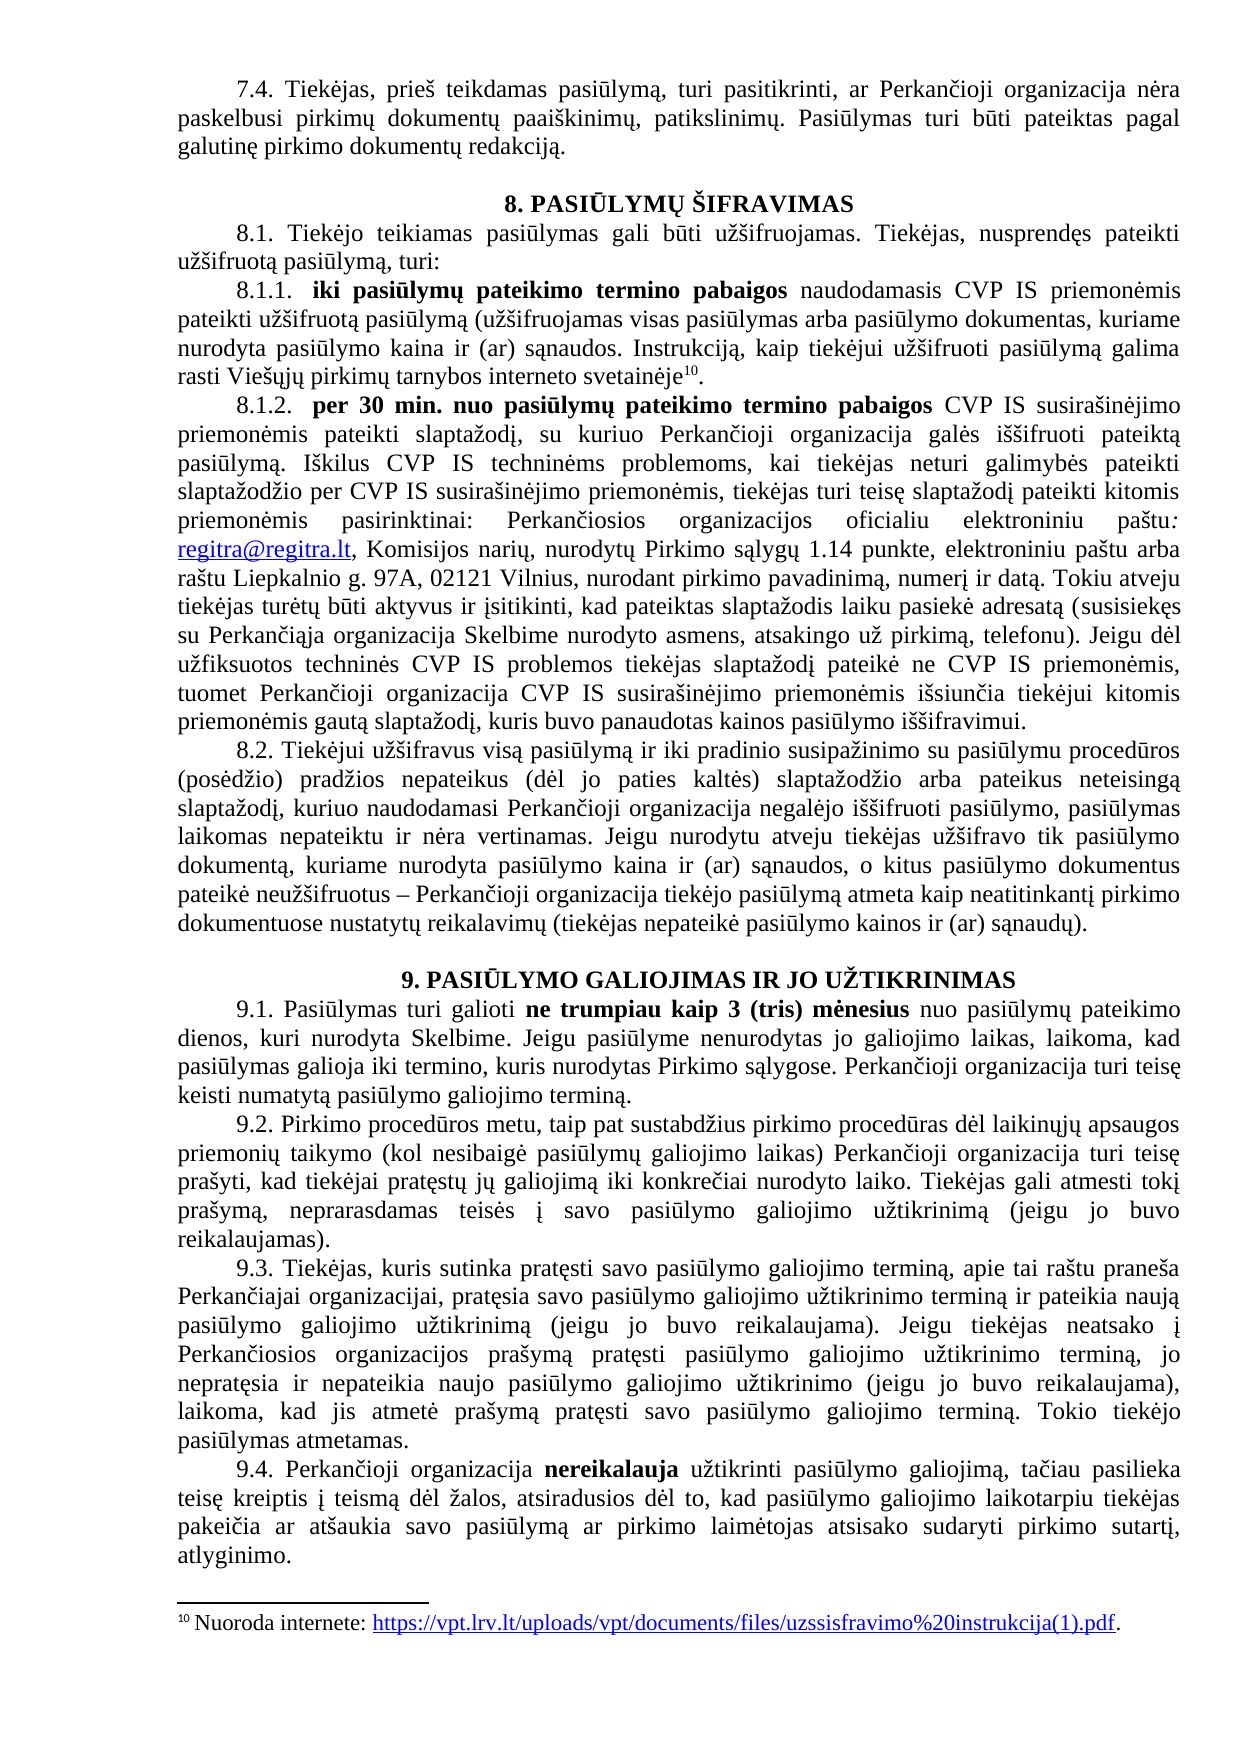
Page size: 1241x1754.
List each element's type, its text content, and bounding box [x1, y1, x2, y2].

text 8.2. Tiekėjui užšifravus visą pasiūlymą ir iki pradinio susipažinimo su pasiūlymu procedūros (posėdžio) pradžios nepateikus (dėl jo paties kaltės) slaptažodžio arba pateikus neteisingą slaptažodį, kuriuo naudodamasi Perkančioji organizacija negalėjo iššifruoti pasiūlymo, pasiūlymas laikomas nepateiktu ir nėra vertinamas. Jeigu nurodytu atveju tiekėjas užšifravo tik pasiūlymo dokumentą, kuriame nurodyta pasiūlymo kaina ir (ar) sąnaudos, o kitus pasiūlymo dokumentus pateikė neužšifruotus – Perkančioji organizacija tiekėjo pasiūlymą atmeta kaip neatitinkantį pirkimo dokumentuose nustatytų reikalavimų (tiekėjas nepateikė pasiūlymo kainos ir (ar) sąnaudų). [177, 735, 1181, 936]
text 9.2. Pirkimo procedūros metu, taip pat sustabdžius pirkimo procedūras dėl laikinųjų apsaugos priemonių taikymo (kol nesibaigė pasiūlymų galiojimo laikas) Perkančioji organizacija turi teisę prašyti, kad tiekėjai pratęstų jų galiojimą iki konkrečiai nurodyto laiko. Tiekėjas gali atmesti tokį prašymą, neprarasdamas teisės į savo pasiūlymo galiojimo užtikrinimą (jeigu jo buvo reikalaujamas). [177, 1109, 1181, 1253]
text 8.1. Tiekėjo teikiamas pasiūlymas gali būti užšifruojamas. Tiekėjas, nusprendęs pateikti užšifruotą pasiūlymą, turi: [177, 218, 1181, 275]
text 9. PASIŪLYMO GALIOJIMAS IR JO UŽTIKRINIMAS [177, 965, 1181, 994]
text 8.1.2. per 30 min. nuo pasiūlymų pateikimo termino pabaigos CVP IS susirašinėjimo priemonėmis pateikti slaptažodį, su kuriuo Perkančioji organizacija galės iššifruoti pateiktą pasiūlymą. Iškilus CVP IS techninėms problemoms, kai tiekėjas neturi galimybės pateikti slaptažodžio per CVP IS susirašinėjimo priemonėmis, tiekėjas turi teisę slaptažodį pateikti kitomis priemonėmis pasirinktinai: Perkančiosios organizacijos oficialiu elektroniniu paštu: regitra@regitra.lt, Komisijos narių, nurodytų Pirkimo sąlygų 1.14 punkte, elektroniniu paštu arba raštu Liepkalnio g. 97A, 02121 Vilnius, nurodant pirkimo pavadinimą, numerį ir datą. Tokiu atveju tiekėjas turėtų būti aktyvus ir įsitikinti, kad pateiktas slaptažodis laiku pasiekė adresatą (susisiekęs su Perkančiąja organizacija Skelbime nurodyto asmens, atsakingo už pirkimą, telefonu). Jeigu dėl užfiksuotos techninės CVP IS problemos tiekėjas slaptažodį pateikė ne CVP IS priemonėmis, tuomet Perkančioji organizacija CVP IS susirašinėjimo priemonėmis išsiunčia tiekėjui kitomis priemonėmis gautą slaptažodį, kuris buvo panaudotas kainos pasiūlymo iššifravimui. [177, 390, 1181, 735]
text 7.4. Tiekėjas, prieš teikdamas pasiūlymą, turi pasitikrinti, ar Perkančioji organizacija nėra paskelbusi pirkimų dokumentų paaiškinimų, patikslinimų. Pasiūlymas turi būti pateiktas pagal galutinę pirkimo dokumentų redakciją. [177, 74, 1181, 160]
text 8.1.1. iki pasiūlymų pateikimo termino pabaigos naudodamasis CVP IS priemonėmis pateikti užšifruotą pasiūlymą (užšifruojamas visas pasiūlymas arba pasiūlymo dokumentas, kuriame nurodyta pasiūlymo kaina ir (ar) sąnaudos. Instrukciją, kaip tiekėjui užšifruoti pasiūlymą galima rasti Viešųjų pirkimų tarnybos interneto svetainėje. [177, 275, 1181, 390]
text 9.1. Pasiūlymas turi galioti ne trumpiau kaip 3 (tris) mėnesius nuo pasiūlymų pateikimo dienos, kuri nurodyta Skelbime. Jeigu pasiūlyme nenurodytas jo galiojimo laikas, laikoma, kad pasiūlymas galioja iki termino, kuris nurodytas Pirkimo sąlygose. Perkančioji organizacija turi teisę keisti numatytą pasiūlymo galiojimo terminą. [177, 994, 1181, 1109]
text 9.4. Perkančioji organizacija nereikalauja užtikrinti pasiūlymo galiojimą, tačiau pasilieka teisę kreiptis į teismą dėl žalos, atsiradusios dėl to, kad pasiūlymo galiojimo laikotarpiu tiekėjas pakeičia ar atšaukia savo pasiūlymą ar pirkimo laimėtojas atsisako sudaryti pirkimo sutartį, atlyginimo. [177, 1454, 1181, 1569]
text 8. PASIŪLYMŲ ŠIFRAVIMAS [177, 189, 1181, 218]
text 9.3. Tiekėjas, kuris sutinka pratęsti savo pasiūlymo galiojimo terminą, apie tai raštu praneša Perkančiajai organizacijai, pratęsia savo pasiūlymo galiojimo užtikrinimo terminą ir pateikia naują pasiūlymo galiojimo užtikrinimą (jeigu jo buvo reikalaujama). Jeigu tiekėjas neatsako į Perkančiosios organizacijos prašymą pratęsti pasiūlymo galiojimo užtikrinimo terminą, jo nepratęsia ir nepateikia naujo pasiūlymo galiojimo užtikrinimo (jeigu jo buvo reikalaujama), laikoma, kad jis atmetė prašymą pratęsti savo pasiūlymo galiojimo terminą. Tokio tiekėjo pasiūlymas atmetamas. [177, 1253, 1181, 1454]
